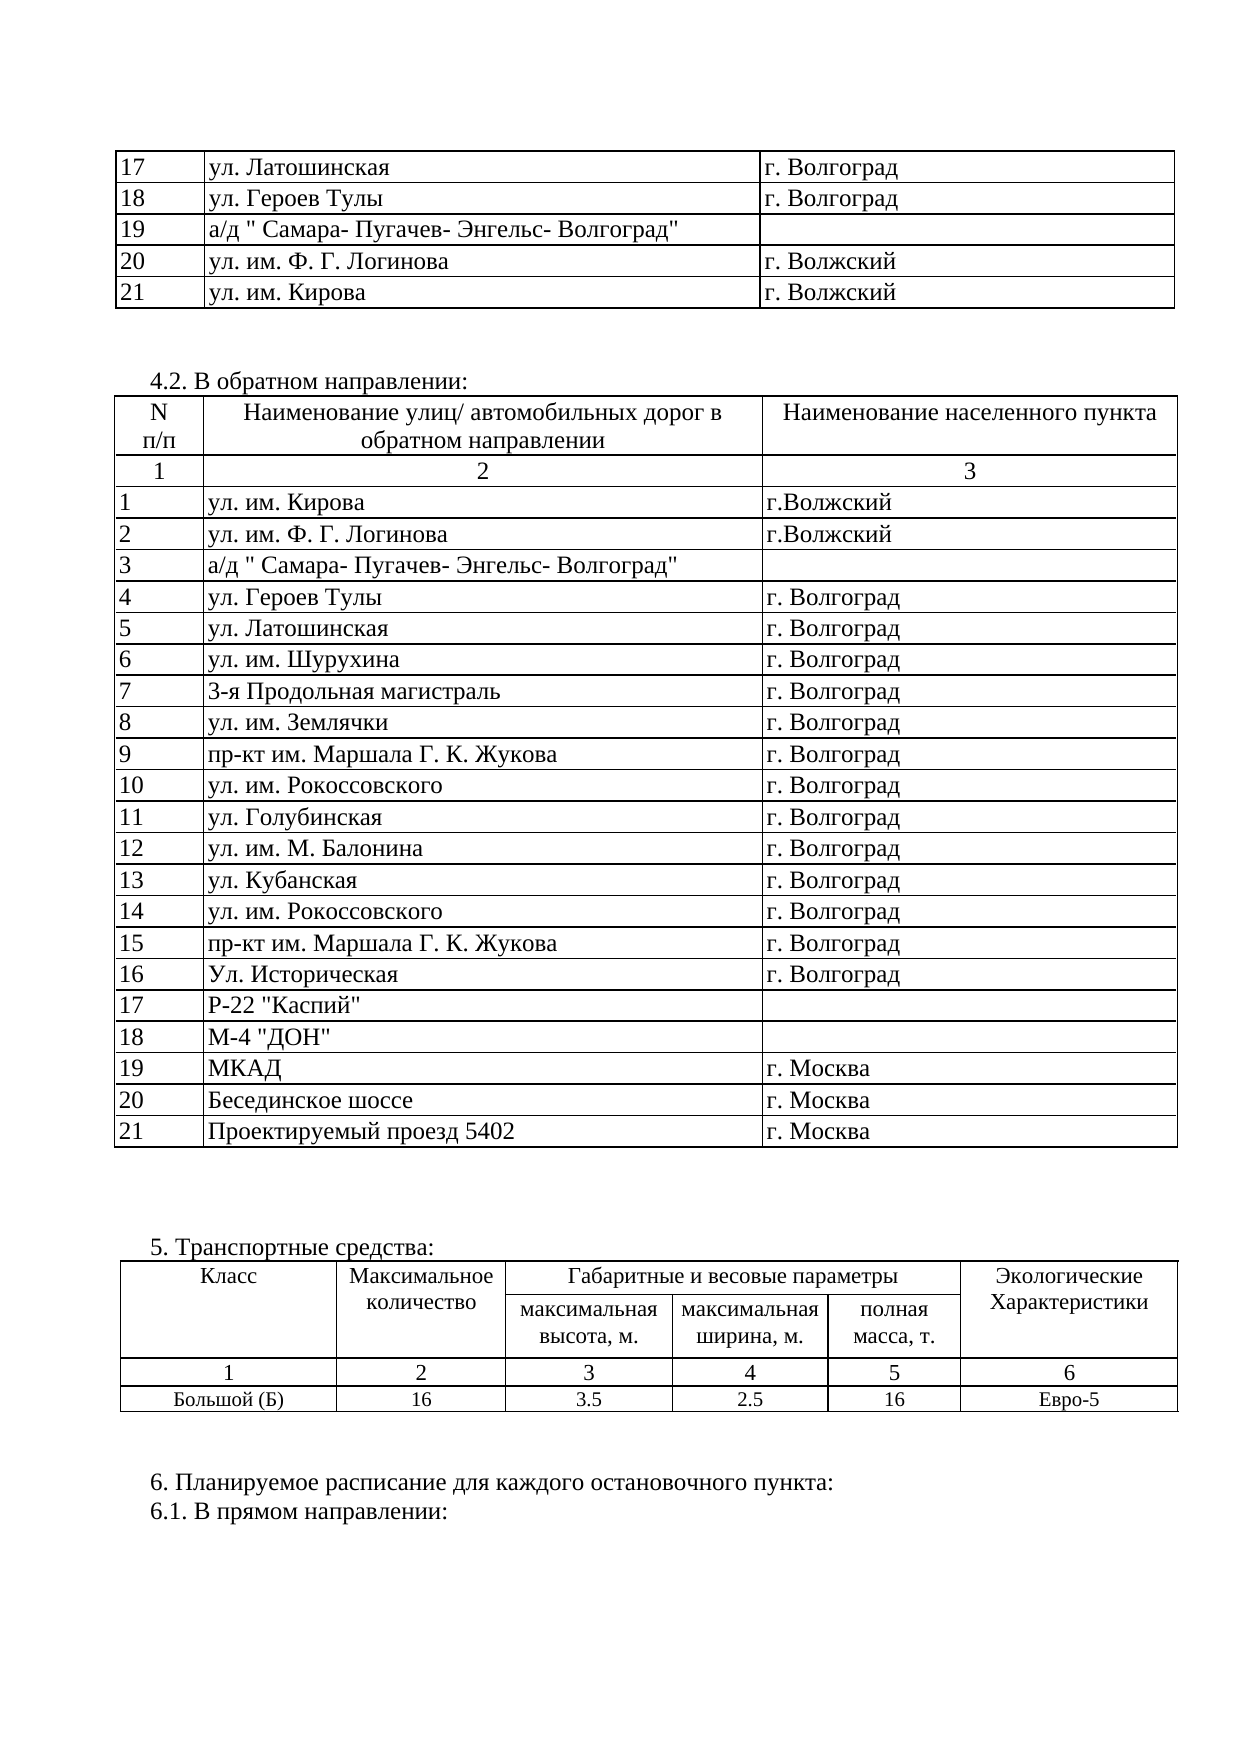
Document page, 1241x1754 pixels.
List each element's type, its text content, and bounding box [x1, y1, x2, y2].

table_cell 4 [115, 581, 203, 611]
table_header Наименование населенного пункта [763, 397, 1177, 454]
table_cell максимальная высота, м. [506, 1295, 672, 1357]
text 5. Транспортные средства: [150, 1232, 1090, 1260]
table_cell 14 [115, 896, 203, 926]
table_cell 12 [115, 833, 203, 863]
table_cell г. Волгоград [763, 958, 1177, 989]
table_cell 21 [117, 277, 204, 307]
table_cell [763, 549, 1177, 580]
table_cell ул. Кубанская [204, 865, 762, 894]
table_cell г. Волгоград [763, 926, 1177, 957]
table_cell [763, 1020, 1177, 1052]
table_cell Ул. Историческая [204, 959, 762, 989]
table_cell г. Москва [763, 1083, 1177, 1115]
table_cell ул. Голубинская [204, 802, 762, 832]
table_cell 16 [829, 1387, 960, 1411]
table_cell ул. им. Землячки [204, 707, 762, 737]
table_cell ул. им. Ф. Г. Логинова [205, 246, 759, 276]
table_cell г. Волгоград [763, 832, 1177, 863]
table_cell г. Волгоград [763, 800, 1177, 832]
table_cell ул. им. Рокоссовского [204, 896, 762, 926]
table_cell г. Москва [763, 1052, 1177, 1083]
table_cell 19 [117, 215, 204, 244]
table_cell а/д " Самара- Пугачев- Энгельс- Волгоград" [204, 550, 762, 580]
table_cell г. Волгоград [763, 769, 1177, 800]
table_cell 17 [117, 152, 204, 181]
table_cell ул. им. М. Балонина [204, 833, 762, 863]
table_cell Бесединское шоссе [204, 1085, 762, 1115]
table_cell 4 [673, 1359, 827, 1385]
table_cell 10 [115, 770, 203, 800]
table_cell пр-кт им. Маршала Г. К. Жукова [204, 739, 762, 769]
table_cell пр-кт им. Маршала Г. К. Жукова [204, 928, 762, 957]
table_cell ул. им. Рокоссовского [204, 770, 762, 800]
table_header Класс [121, 1262, 336, 1357]
table_cell 17 [115, 990, 203, 1020]
table_cell 21 [115, 1116, 203, 1146]
table_cell 5 [115, 613, 203, 643]
table_cell 18 [117, 183, 204, 213]
table_header Экологические Характеристики [961, 1262, 1177, 1357]
text 4.2. В обратном направлении: [150, 366, 1090, 395]
table_cell Большой (Б) [121, 1387, 336, 1411]
table_cell ул. Латошинская [204, 613, 762, 643]
text 6.1. В прямом направлении: [150, 1496, 1090, 1525]
table_cell г. Волгоград [763, 895, 1177, 926]
table_cell ул. им. Шурухина [204, 645, 762, 674]
table_cell г. Волжский [761, 246, 1174, 276]
table_cell 6 [961, 1359, 1177, 1385]
table_cell 2.5 [673, 1387, 827, 1411]
table_cell максимальная ширина, м. [673, 1295, 827, 1357]
table_cell [763, 989, 1177, 1020]
table_cell 3-я Продольная магистраль [204, 676, 762, 706]
table_cell 3 [763, 454, 1177, 486]
table_cell М-4 "ДОН" [204, 1022, 762, 1052]
table_cell 2 [337, 1359, 505, 1385]
table_header Габаритные и весовые параметры [506, 1262, 960, 1294]
table_header N п/п [115, 397, 203, 454]
table_cell 3 [506, 1359, 672, 1385]
table_cell 7 [115, 675, 203, 706]
table_cell 19 [115, 1053, 203, 1083]
table_cell 1 [115, 487, 203, 517]
table_cell МКАД [204, 1053, 762, 1083]
table_cell ул. Латошинская [205, 152, 759, 181]
table_cell г. Москва [763, 1115, 1177, 1146]
table_cell 8 [115, 707, 203, 737]
table_cell 16 [337, 1387, 505, 1411]
table_cell г. Волгоград [763, 580, 1177, 611]
table_cell 13 [115, 864, 203, 894]
table_cell полная масса, т. [829, 1295, 960, 1357]
table_cell 3 [115, 550, 203, 580]
table_cell а/д " Самара- Пугачев- Энгельс- Волгоград" [205, 215, 759, 244]
table_cell г. Волгоград [763, 643, 1177, 674]
table_cell 5 [829, 1359, 960, 1385]
table_cell г. Волгоград [761, 183, 1174, 213]
table_cell 6 [115, 644, 203, 674]
table_cell г. Волгоград [763, 674, 1177, 706]
table_cell г. Волгоград [763, 737, 1177, 769]
table_cell г. Волгоград [763, 611, 1177, 643]
table_cell 16 [115, 959, 203, 989]
table_cell [761, 215, 1174, 244]
table_cell г. Волгоград [763, 706, 1177, 737]
table_cell г. Волгоград [761, 152, 1174, 181]
table_cell г. Волжский [761, 277, 1174, 307]
table_cell 18 [115, 1021, 203, 1052]
table_cell ул. Героев Тулы [204, 582, 762, 611]
table_cell 20 [115, 1084, 203, 1115]
table_cell ул. Героев Тулы [205, 183, 759, 213]
table_cell г.Волжский [763, 517, 1177, 548]
table_header Наименование улиц/ автомобильных дорог в обратном направлении [204, 397, 762, 454]
table_cell 2 [115, 518, 203, 548]
table_cell 1 [121, 1359, 336, 1385]
table_cell Р-22 "Каспий" [204, 991, 762, 1020]
table_cell 11 [115, 801, 203, 832]
table_cell Проектируемый проезд 5402 [204, 1116, 762, 1146]
table_cell г. Волгоград [763, 863, 1177, 894]
table_cell 2 [204, 456, 762, 486]
table_cell Евро-5 [961, 1387, 1177, 1411]
table_cell ул. им. Кирова [205, 277, 759, 307]
table_cell 15 [115, 927, 203, 957]
table_cell г.Волжский [763, 486, 1177, 517]
text 6. Планируемое расписание для каждого остановочного пункта: [150, 1467, 1090, 1496]
table_cell ул. им. Кирова [204, 487, 762, 517]
table_header Максимальное количество [337, 1262, 505, 1357]
table_cell 20 [117, 246, 204, 276]
table_cell 9 [115, 738, 203, 769]
table_cell ул. им. Ф. Г. Логинова [204, 519, 762, 548]
table_cell 1 [115, 455, 203, 486]
table_cell 3.5 [506, 1387, 672, 1411]
